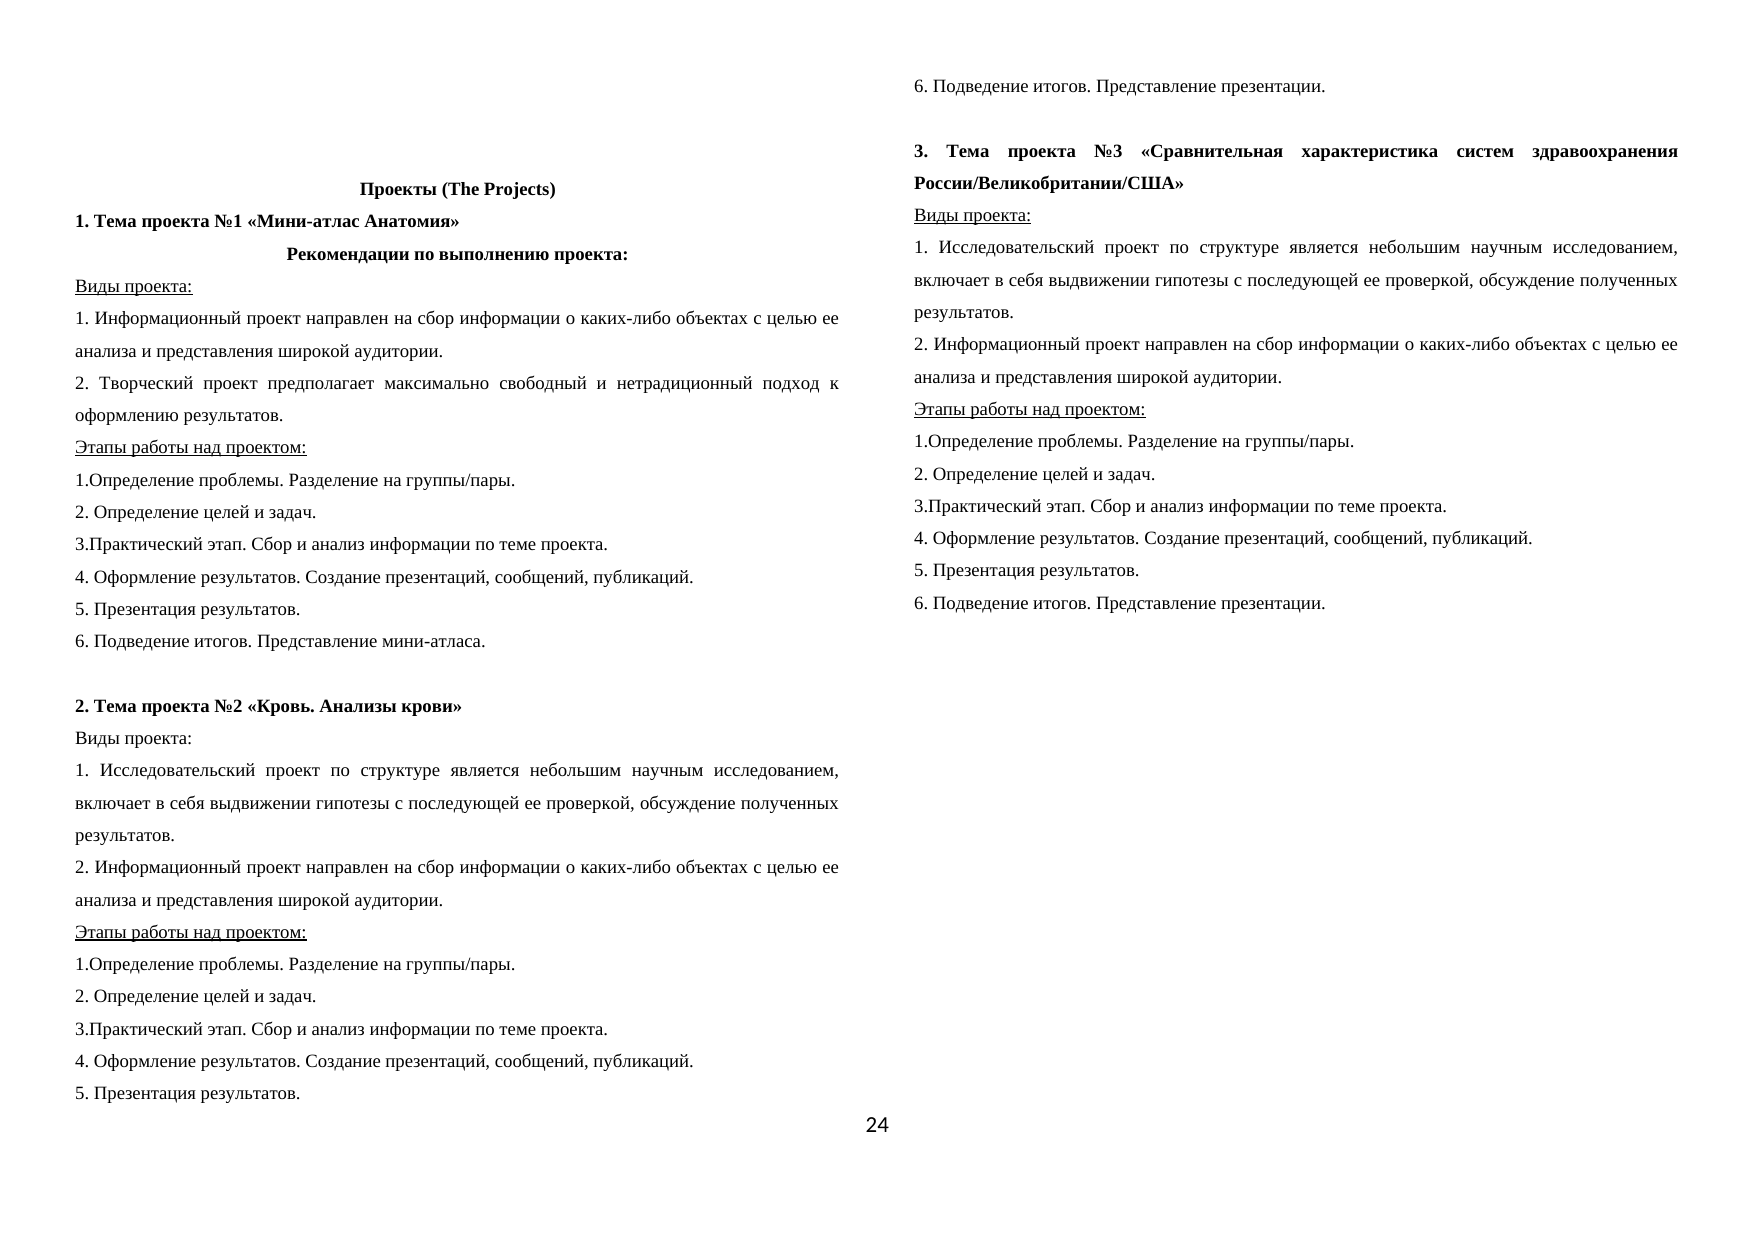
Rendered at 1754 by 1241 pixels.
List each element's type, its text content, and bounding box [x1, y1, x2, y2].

text 2. Информационный проект направлен на сбор информации о каких-либо объектах с целью ее анализа и представления широкой аудитории. [75, 856, 840, 910]
text 2. Определение целей и задач. [914, 462, 1679, 484]
text 2. Информационный проект направлен на сбор информации о каких-либо объектах с целью ее анализа и представления широкой аудитории. [914, 333, 1679, 387]
text 1. Тема проекта №1 «Мини-атлас Анатомия» [75, 210, 840, 232]
text 4. Оформление результатов. Создание презентаций, сообщений, публикаций. [914, 527, 1679, 549]
text 1.Определение проблемы. Разделение на группы/пары. [75, 953, 840, 975]
text 2. Определение целей и задач. [75, 985, 840, 1007]
text Виды проекта: [75, 727, 840, 749]
text 2. Определение целей и задач. [75, 501, 840, 523]
text 6. Подведение итогов. Представление мини-атласа. [75, 630, 840, 652]
text 6. Подведение итогов. Представление презентации. [914, 75, 1679, 97]
text 3.Практический этап. Сбор и анализ информации по теме проекта. [914, 495, 1679, 516]
text 2. Тема проекта №2 «Кровь. Анализы крови» [75, 695, 840, 716]
text 1.Определение проблемы. Разделение на группы/пары. [914, 430, 1679, 452]
text Этапы работы над проектом: [914, 398, 1679, 419]
text Проекты (The Projects) [75, 178, 840, 200]
text 5. Презентация результатов. [75, 598, 840, 619]
text 3.Практический этап. Сбор и анализ информации по теме проекта. [75, 533, 840, 555]
text 1. Информационный проект направлен на сбор информации о каких-либо объектах с целью ее анализа и представления широкой аудитории. [75, 307, 840, 361]
text Этапы работы над проектом: [75, 436, 840, 458]
text Виды проекта: [914, 204, 1679, 226]
text 4. Оформление результатов. Создание презентаций, сообщений, публикаций. [75, 1050, 840, 1072]
text 6. Подведение итогов. Представление презентации. [914, 592, 1679, 613]
text 2. Творческий проект предполагает максимально свободный и нетрадиционный подход к оформлению результатов. [75, 372, 840, 426]
text 4. Оформление результатов. Создание презентаций, сообщений, публикаций. [75, 566, 840, 587]
text 5. Презентация результатов. [75, 1082, 840, 1104]
text Виды проекта: [75, 275, 840, 297]
text 1.Определение проблемы. Разделение на группы/пары. [75, 469, 840, 490]
text Рекомендации по выполнению проекта: [75, 243, 840, 264]
text 5. Презентация результатов. [914, 559, 1679, 581]
text 1. Исследовательский проект по структуре является небольшим научным исследованием, включает в себя выдвижении гипотезы с последующей ее проверкой, обсуждение полученных результатов. [75, 759, 840, 846]
text 3. Тема проекта №3 «Сравнительная характеристика систем здравоохранения России/Великобритании/США» [914, 139, 1679, 193]
text Этапы работы над проектом: [75, 921, 840, 942]
text 1. Исследовательский проект по структуре является небольшим научным исследованием, включает в себя выдвижении гипотезы с последующей ее проверкой, обсуждение полученных результатов. [914, 236, 1679, 323]
text 3.Практический этап. Сбор и анализ информации по теме проекта. [75, 1018, 840, 1039]
